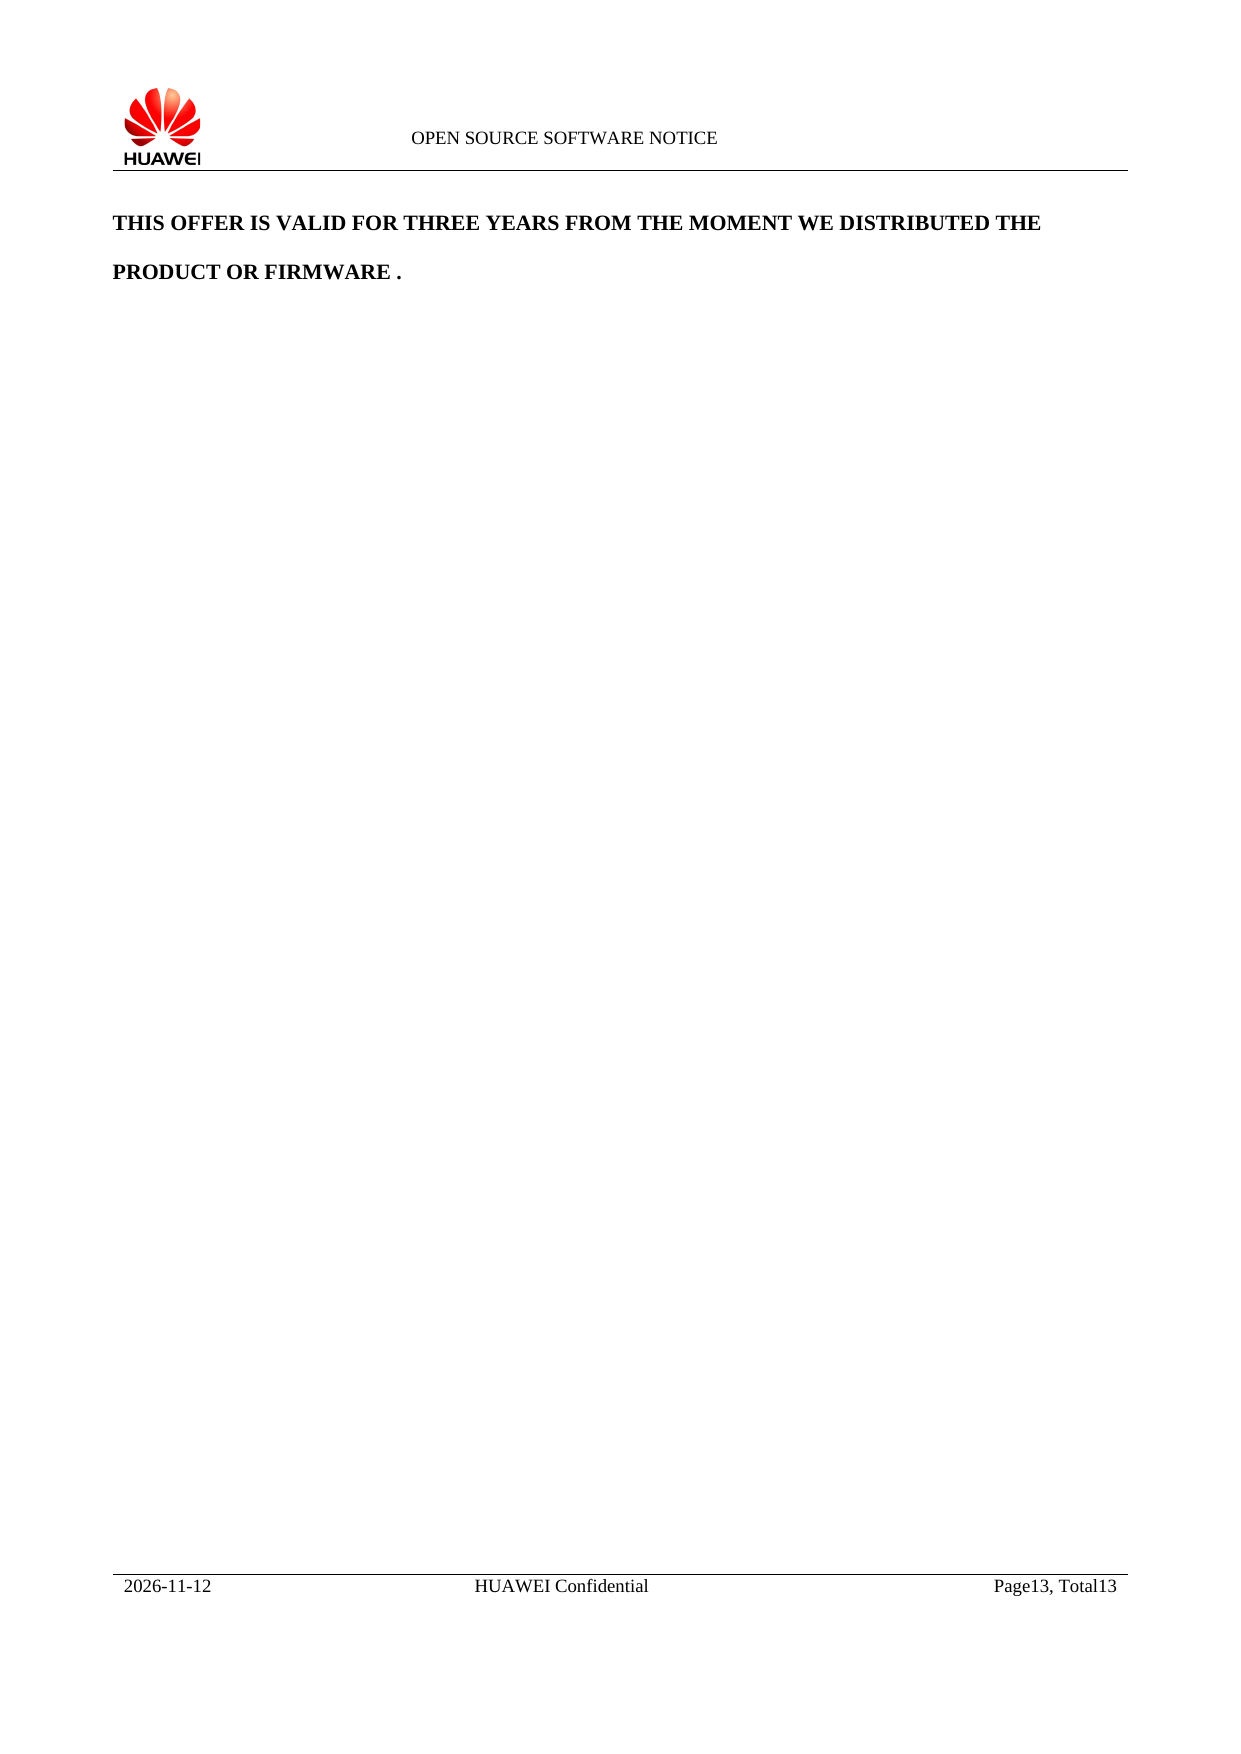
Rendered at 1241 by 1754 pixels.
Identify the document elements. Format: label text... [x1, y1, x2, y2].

picture [124, 88, 201, 165]
text This offer is valid for three years from the moment we distributed the product or firmware . [112, 206, 1128, 288]
